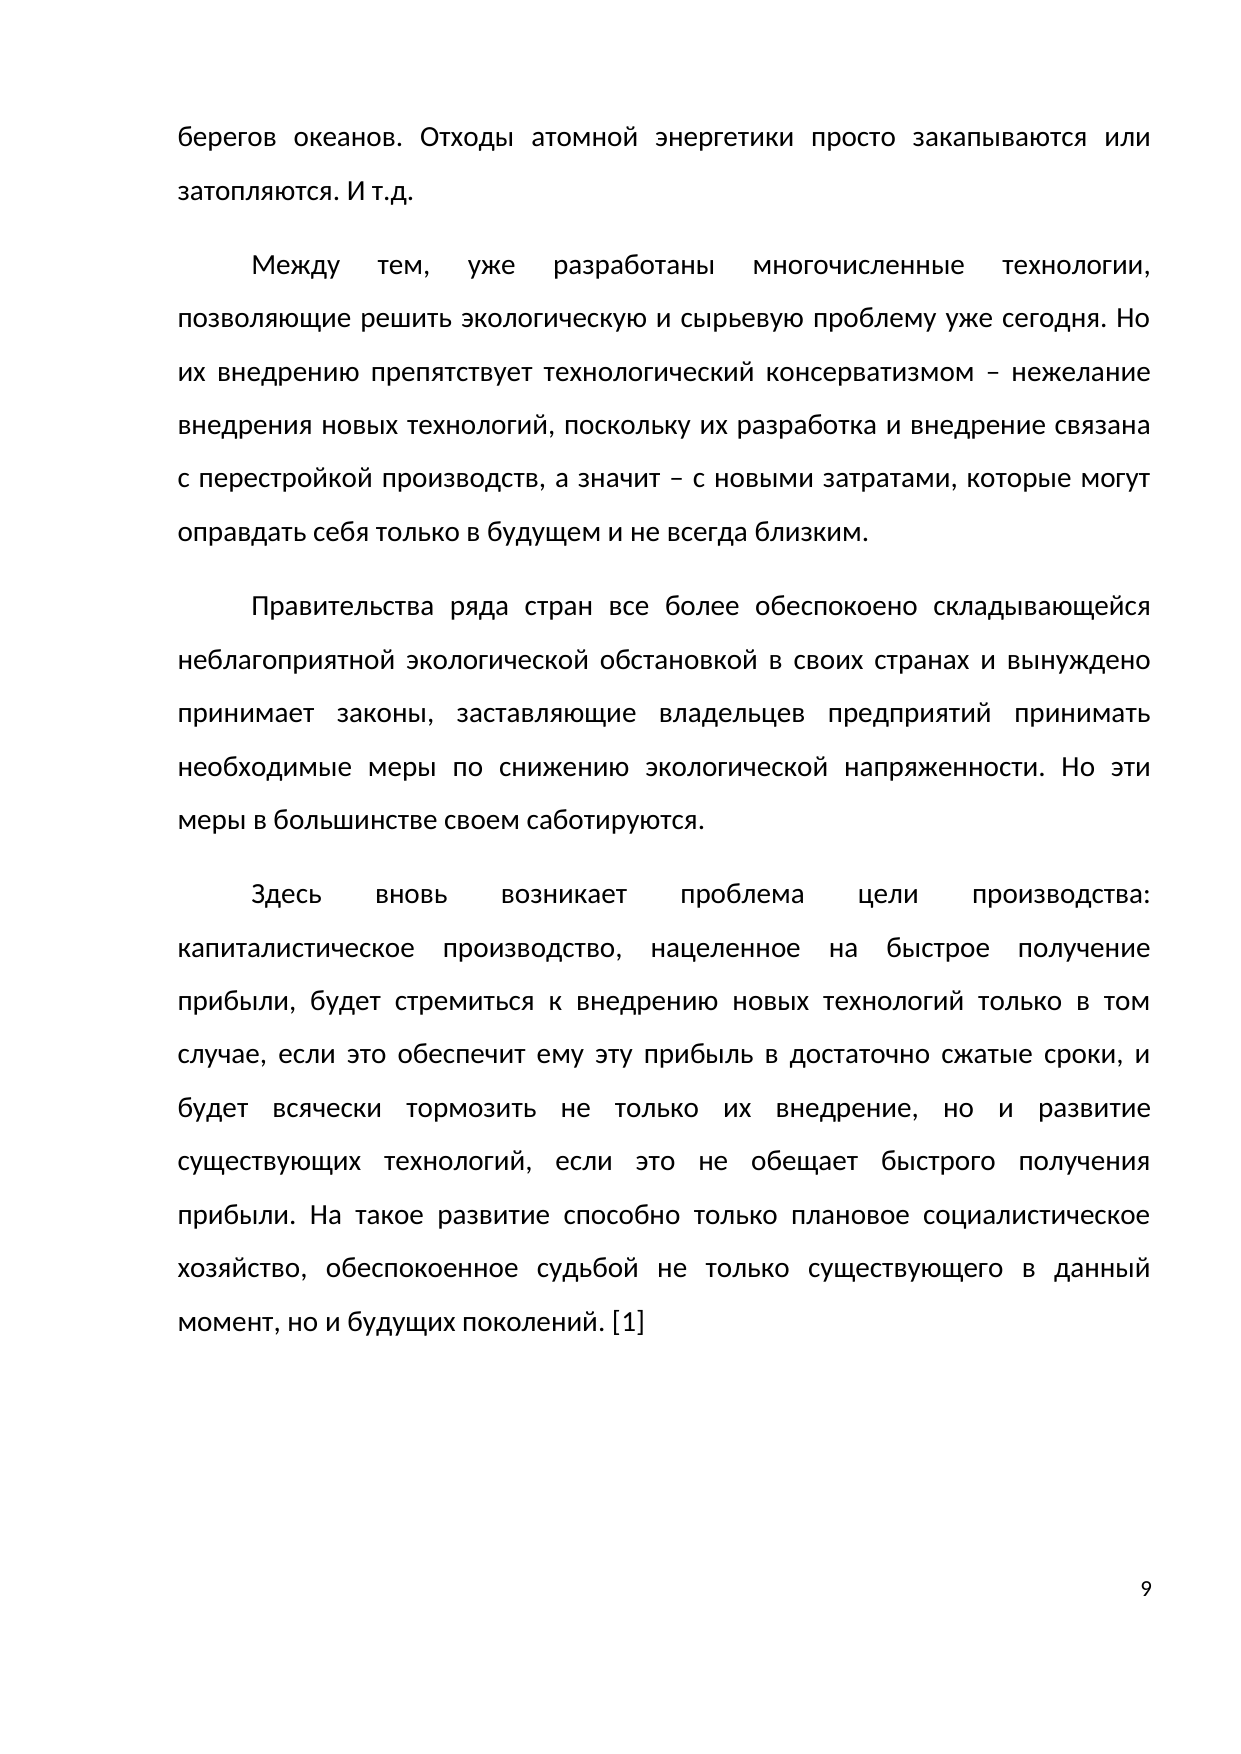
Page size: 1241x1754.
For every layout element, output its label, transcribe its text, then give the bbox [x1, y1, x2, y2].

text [177, 118, 1152, 207]
text Между тем, уже разработаны многочисленные технологии, позволяющие решить экологическую и сырьевую проблему уже сегодня. Но их внедрению препятствует технологический консерватизмом – нежелание внедрения новых технологий, поскольку их разработка и внедрение связана с перестройкой производств, а значит – с новыми затратами, которые могут оправдать себя только в будущем и не всегда близким. [177, 246, 1152, 549]
text Здесь вновь возникает проблема цели производства: капиталистическое производство, нацеленное на быстрое получение прибыли, будет стремиться к внедрению новых технологий только в том случае, если это обеспечит ему эту прибыль в достаточно сжатые сроки, и будет всячески тормозить не только их внедрение, но и развитие существующих технологий, если это не обещает быстрого получения прибыли. На такое развитие способно только плановое социалистическое хозяйство, обеспокоенное судьбой не только существующего в данный момент, но и будущих поколений. [1] [177, 875, 1152, 1338]
text Правительства ряда стран все более обеспокоено складывающейся неблагоприятной экологической обстановкой в своих странах и вынуждено принимает законы, заставляющие владельцев предприятий принимать необходимые меры по снижению экологической напряженности. Но эти меры в большинстве своем саботируются. [177, 587, 1152, 837]
